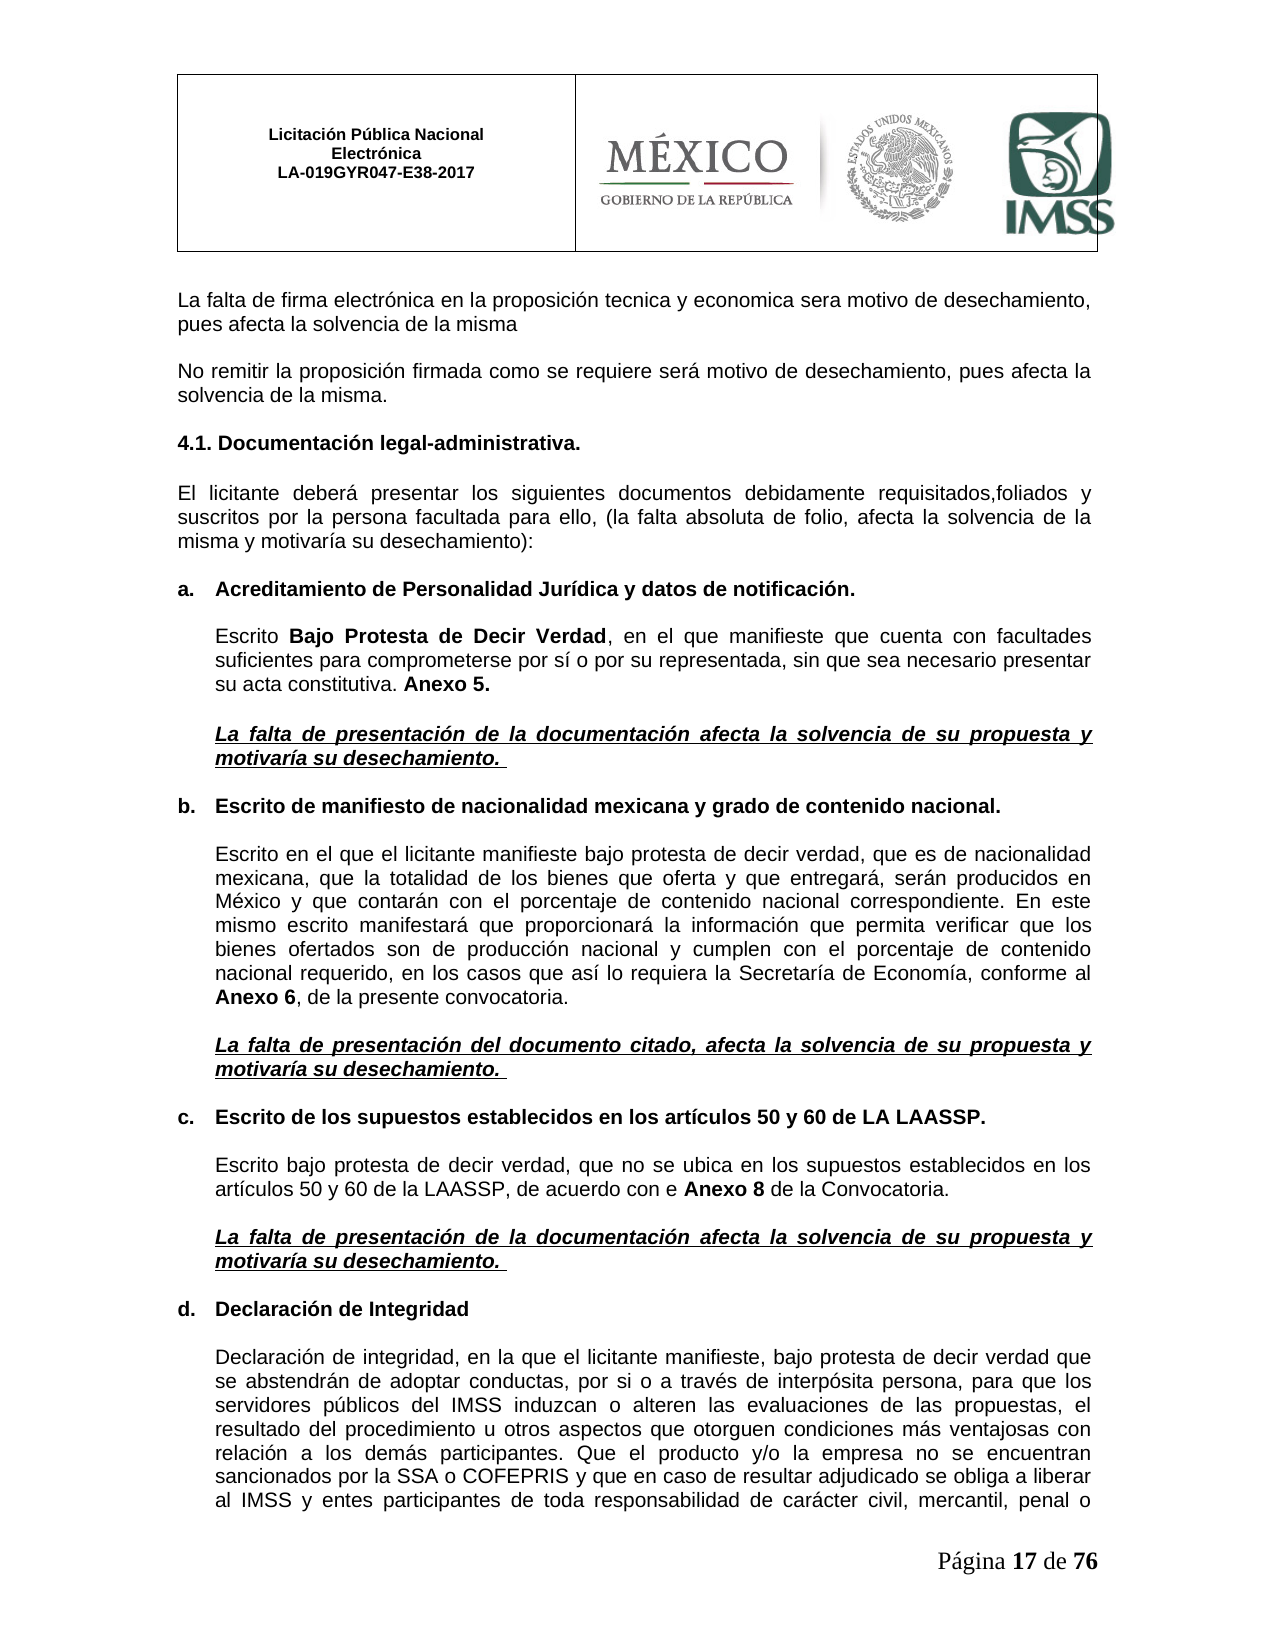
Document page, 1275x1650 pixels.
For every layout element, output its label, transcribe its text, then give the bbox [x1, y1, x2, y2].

subtitle Documentación legal-administrativa. [177, 431, 1093, 455]
subtitle Declaración de Integridad [177, 1297, 1093, 1321]
text Escrito bajo protesta de decir verdad, que no se ubica en los supuestos establecidos en los artículos 50 y 60 de la LAASSP, de acuerdo con e Anexo 8 de la Convocatoria. [215, 1153, 1093, 1201]
picture [1098, 102, 1116, 241]
picture [597, 101, 957, 233]
text La falta de presentación de la documentación afecta la solvencia de su propuesta y motivaría su desechamiento. [215, 722, 1093, 743]
picture [1001, 102, 1097, 241]
text La falta de firma electrónica en la proposición tecnica y economica sera motivo de desechamiento, pues afecta la solvencia de la misma [177, 287, 1093, 335]
subtitle Acreditamiento de Personalidad Jurídica y datos de notificación. [177, 576, 1093, 600]
text El licitante deberá presentar los siguientes documentos debidamente requisitados,foliados y suscritos por la persona facultada para ello, (la falta absoluta de folio, afecta la solvencia de la misma y motivaría su desechamiento): [177, 481, 1093, 552]
subtitle Escrito de manifiesto de nacionalidad mexicana y grado de contenido nacional. [177, 793, 1093, 817]
subtitle Escrito de los supuestos establecidos en los artículos 50 y 60 de LA LAASSP. [177, 1105, 1093, 1129]
text La falta de presentación de la documentación afecta la solvencia de su propuesta y motivaría su desechamiento. [215, 1247, 1093, 1273]
text Escrito Bajo Protesta de Decir Verdad, en el que manifieste que cuenta con facultades suficientes para comprometerse por sí o por su representada, sin que sea necesario presentar su acta constitutiva. Anexo 5. [215, 624, 1093, 696]
text No remitir la proposición firmada como se requiere será motivo de desechamiento, pues afecta la solvencia de la misma. [177, 359, 1093, 407]
text La falta de presentación del documento citado, afecta la solvencia de su propuesta y motivaría su desechamiento. [215, 1033, 1093, 1081]
text La falta de presentación de la documentación afecta la solvencia de su propuesta y motivaría su desechamiento. [215, 744, 1093, 769]
text La falta de presentación de la documentación afecta la solvencia de su propuesta y motivaría su desechamiento. [215, 1225, 1093, 1246]
text Escrito en el que el licitante manifieste bajo protesta de decir verdad, que es de nacionalidad mexicana, que la totalidad de los bienes que oferta y que entregará, serán producidos en México y que contarán con el porcentaje de contenido nacional correspondiente. En este mismo escrito manifestará que proporcionará la información que permita verificar que los bienes ofertados son de producción nacional y cumplen con el porcentaje de contenido nacional requerido, en los casos que así lo requiera la Secretaría de Economía, conforme al Anexo 6, de la presente convocatoria. [215, 841, 1093, 1009]
